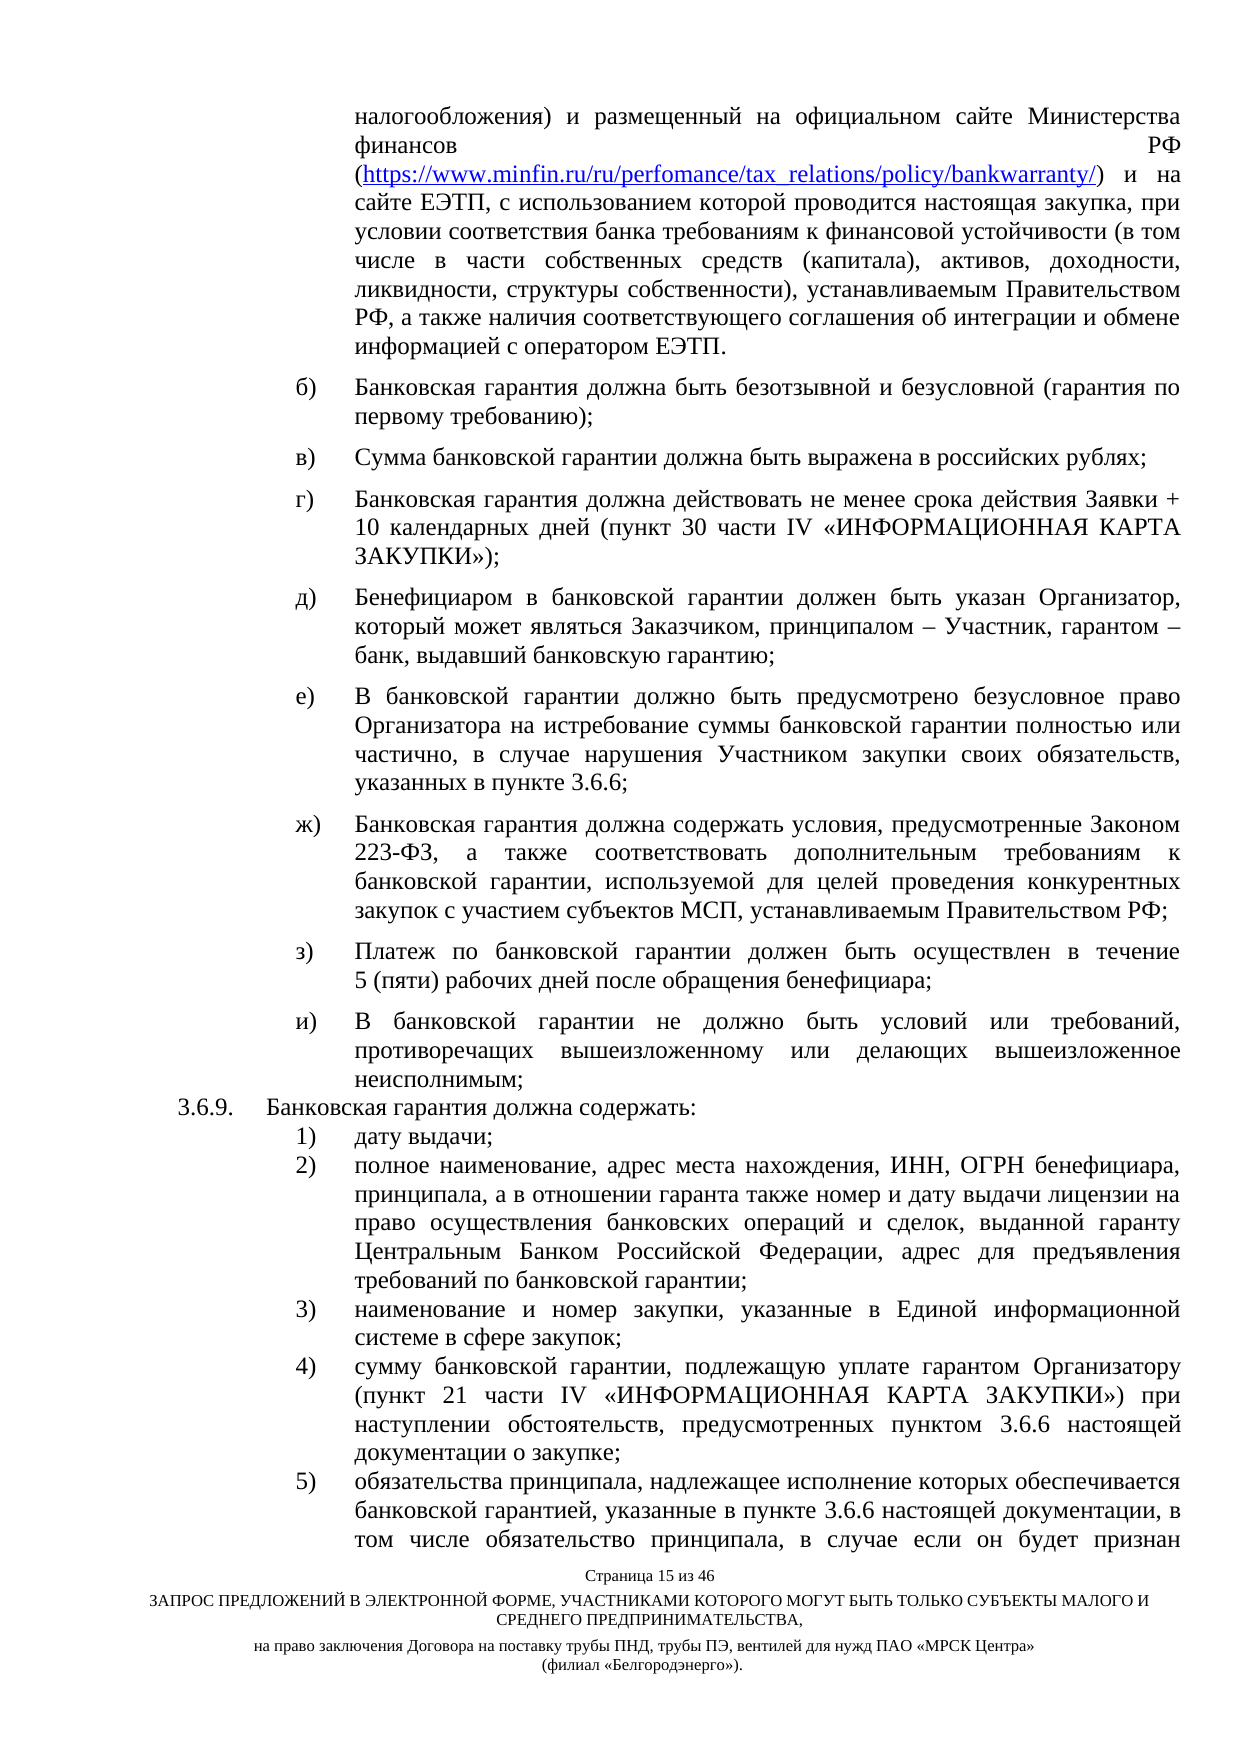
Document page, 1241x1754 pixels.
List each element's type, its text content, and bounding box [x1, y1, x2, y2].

list сумму банковской гарантии, подлежащую уплате гарантом Организатору (пункт 21 части IV «ИНФОРМАЦИОННАЯ КАРТА ЗАКУПКИ») при наступлении обстоятельств, предусмотренных пунктом 3.6.6 настоящей документации о закупке; [295, 1351, 1181, 1466]
subtitle Банковская гарантия должна содержать: [118, 1092, 1181, 1121]
list Платеж по банковской гарантии должен быть осуществлен в течение 5 (пяти) рабочих дней после обращения бенефициара; [295, 936, 1181, 994]
list Банковская гарантия должна быть безотзывной и безусловной (гарантия по первому требованию); [295, 372, 1181, 430]
list Бенефициаром в банковской гарантии должен быть указан Организатор, который может являться Заказчиком, принципалом – Участник, гарантом – банк, выдавший банковскую гарантию; [295, 582, 1181, 669]
list В банковской гарантии должно быть предусмотрено безусловное право Организатора на истребование суммы банковской гарантии полностью или частично, в случае нарушения Участником закупки своих обязательств, указанных в пункте 3.6.6; [295, 681, 1181, 796]
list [295, 101, 1181, 360]
list Банковская гарантия должна действовать не менее срока действия Заявки + 10 календарных дней (пункт 30 части IV «ИНФОРМАЦИОННАЯ КАРТА ЗАКУПКИ»); [295, 484, 1181, 570]
list В банковской гарантии не должно быть условий или требований, противоречащих вышеизложенному или делающих вышеизложенное неисполнимым; [295, 1006, 1181, 1092]
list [295, 1466, 1181, 1552]
list Банковская гарантия должна содержать условия, предусмотренные Законом 223-ФЗ, а также соответствовать дополнительным требованиям к банковской гарантии, используемой для целей проведения конкурентных закупок с участием субъектов МСП, устанавливаемым Правительством РФ; [295, 809, 1181, 924]
list полное наименование, адрес места нахождения, ИНН, ОГРН бенефициара, принципала, а в отношении гаранта также номер и дату выдачи лицензии на право осуществления банковских операций и сделок, выданной гаранту Центральным Банком Российской Федерации, адрес для предъявления требований по банковской гарантии; [295, 1150, 1181, 1294]
list дату выдачи; [295, 1121, 1181, 1150]
list наименование и номер закупки, указанные в Единой информационной системе в сфере закупок; [295, 1294, 1181, 1351]
list Сумма банковской гарантии должна быть выражена в российских рублях; [295, 442, 1181, 471]
